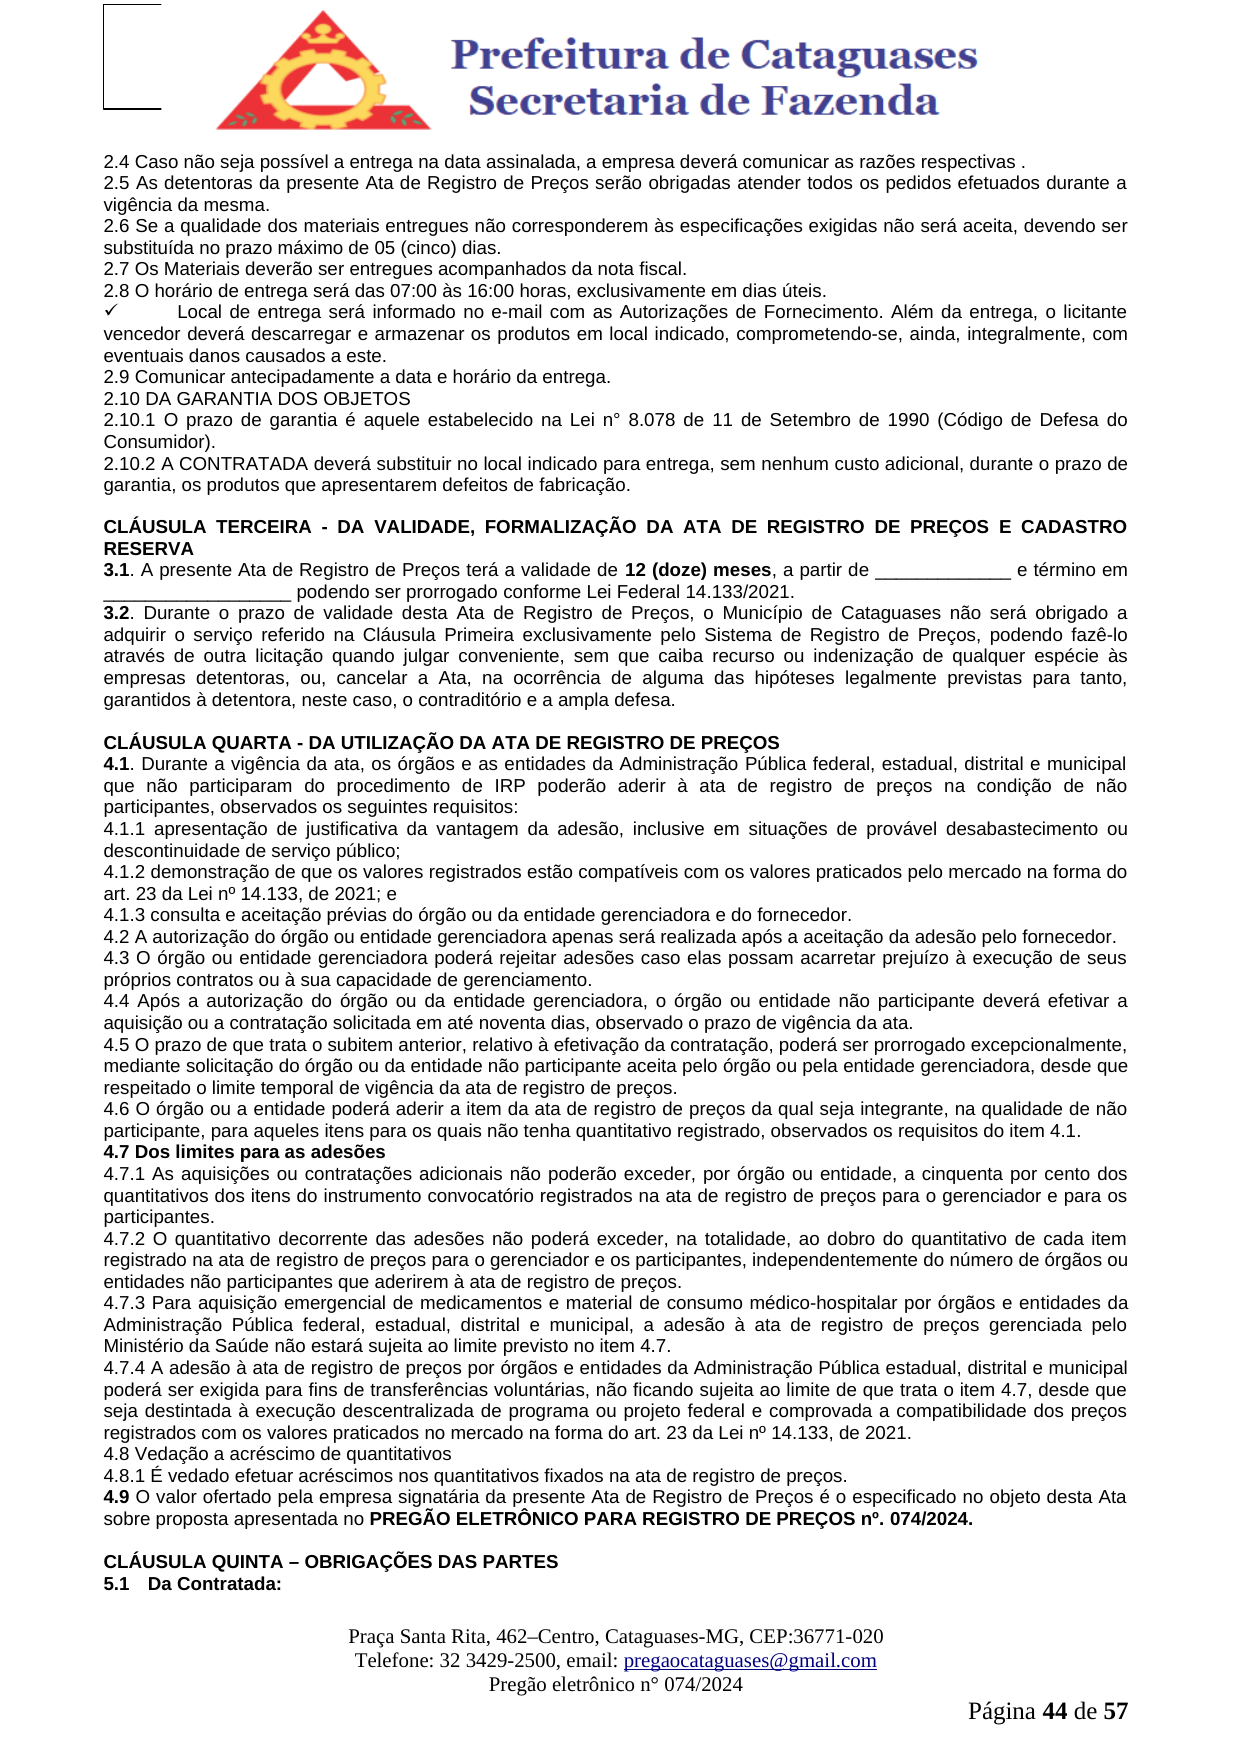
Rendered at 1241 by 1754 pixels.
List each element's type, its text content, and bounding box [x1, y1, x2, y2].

text 4.9 O valor ofertado pela empresa signatária da presente Ata de Registro de Preços é o especificado no objeto desta Ata sobre proposta apresentada no PREGÃO ELETRÔNICO PARA REGISTRO DE PREÇOS nº. 074/2024. [103, 1486, 1128, 1529]
list 4.3 O órgão ou entidade gerenciadora poderá rejeitar adesões caso elas possam acarretar prejuízo à execução de seus próprios contratos ou à sua capacidade de gerenciamento. [103, 947, 1128, 990]
text 4.7.4 A adesão à ata de registro de preços por órgãos e entidades da Administração Pública estadual, distrital e municipal poderá ser exigida para fins de transferências voluntárias, não ficando sujeita ao limite de que trata o item 4.7, desde que seja destintada à execução descentralizada de programa ou projeto federal e comprovada a compatibilidade dos preços registrados com os valores praticados no mercado na forma do art. 23 da Lei nº 14.133, de 2021. [103, 1357, 1128, 1443]
list Da Contratada: [103, 1572, 1128, 1594]
list 2.4 Caso não seja possível a entrega na data assinalada, a empresa deverá comunicar as razões respectivas . [103, 150, 1128, 172]
text 4.7 Dos limites para as adesões [103, 1141, 1128, 1163]
list 4.5 O prazo de que trata o subitem anterior, relativo à efetivação da contratação, poderá ser prorrogado excepcionalmente, mediante solicitação do órgão ou da entidade não participante aceita pelo órgão ou pela entidade gerenciadora, desde que respeitado o limite temporal de vigência da ata de registro de preços. [103, 1033, 1128, 1098]
list 4.2 A autorização do órgão ou entidade gerenciadora apenas será realizada após a aceitação da adesão pelo fornecedor. [103, 926, 1128, 947]
text CLÁUSULA QUARTA - DA UTILIZAÇÃO DA ATA DE REGISTRO DE PREÇOS [103, 732, 1128, 753]
text 3.2. Durante o prazo de validade desta Ata de Registro de Preços, o Município de Cataguases não será obrigado a adquirir o serviço referido na Cláusula Primeira exclusivamente pelo Sistema de Registro de Preços, podendo fazê-lo através de outra licitação quando julgar conveniente, sem que caiba recurso ou indenização de qualquer espécie às empresas detentoras, ou, cancelar a Ata, na ocorrência de alguma das hipóteses legalmente previstas para tanto, garantidos à detentora, neste caso, o contraditório e a ampla defesa. [103, 602, 1128, 710]
text 4.8 Vedação a acréscimo de quantitativos [103, 1443, 1128, 1465]
list 4.1.2 demonstração de que os valores registrados estão compatíveis com os valores praticados pelo mercado na forma do art. 23 da Lei nº 14.133, de 2021; e [103, 861, 1128, 904]
text CLÁUSULA QUINTA – OBRIGAÇÕES DAS PARTES [103, 1551, 1128, 1572]
list 2.8 O horário de entrega será das 07:00 às 16:00 horas, exclusivamente em dias úteis. [103, 280, 1128, 301]
list Local de entrega será informado no e-mail com as Autorizações de Fornecimento. Além da entrega, o licitante vencedor deverá descarregar e armazenar os produtos em local indicado, comprometendo-se, ainda, integralmente, com eventuais danos causados a este. [103, 301, 1128, 366]
list 2.7 Os Materiais deverão ser entregues acompanhados da nota fiscal. [103, 258, 1128, 280]
list 2.6 Se a qualidade dos materiais entregues não corresponderem às especificações exigidas não será aceita, devendo ser substituída no prazo máximo de 05 (cinco) dias. [103, 215, 1128, 258]
list 4.7.1 As aquisições ou contratações adicionais não poderão exceder, por órgão ou entidade, a cinquenta por cento dos quantitativos dos itens do instrumento convocatório registrados na ata de registro de preços para o gerenciador e para os participantes. [103, 1163, 1128, 1227]
text 4.8.1 É vedado efetuar acréscimos nos quantitativos fixados na ata de registro de preços. [103, 1465, 1128, 1486]
list 4.4 Após a autorização do órgão ou da entidade gerenciadora, o órgão ou entidade não participante deverá efetivar a aquisição ou a contratação solicitada em até noventa dias, observado o prazo de vigência da ata. [103, 990, 1128, 1033]
list 2.5 As detentoras da presente Ata de Registro de Preços serão obrigadas atender todos os pedidos efetuados durante a vigência da mesma. [103, 172, 1128, 215]
list 2.9 Comunicar antecipadamente a data e horário da entrega. [103, 366, 1128, 388]
list 4.6 O órgão ou a entidade poderá aderir a item da ata de registro de preços da qual seja integrante, na qualidade de não participante, para aqueles itens para os quais não tenha quantitativo registrado, observados os requisitos do item 4.1. [103, 1098, 1128, 1141]
text 3.1. A presente Ata de Registro de Preços terá a validade de 12 (doze) meses, a partir de _____________ e término em __________________ podendo ser prorrogado conforme Lei Federal 14.133/2021. [103, 559, 1128, 602]
list 4.7.2 O quantitativo decorrente das adesões não poderá exceder, na totalidade, ao dobro do quantitativo de cada item registrado na ata de registro de preços para o gerenciador e os participantes, independentemente do número de órgãos ou entidades não participantes que aderirem à ata de registro de preços. [103, 1227, 1128, 1292]
list 4.7.3 Para aquisição emergencial de medicamentos e material de consumo médico-hospitalar por órgãos e entidades da Administração Pública federal, estadual, distrital e municipal, a adesão à ata de registro de preços gerenciada pelo Ministério da Saúde não estará sujeita ao limite previsto no item 4.7. [103, 1292, 1128, 1357]
list 2.10.1 O prazo de garantia é aquele estabelecido na Lei n° 8.078 de 11 de Setembro de 1990 (Código de Defesa do Consumidor). [103, 409, 1128, 452]
picture [161, 4, 1071, 151]
list 2.10.2 A CONTRATADA deverá substituir no local indicado para entrega, sem nenhum custo adicional, durante o prazo de garantia, os produtos que apresentarem defeitos de fabricação. [103, 452, 1128, 496]
text CLÁUSULA TERCEIRA - DA VALIDADE, FORMALIZAÇÃO DA ATA DE REGISTRO DE PREÇOS E CADASTRO RESERVA [103, 516, 1128, 559]
list 4.1. Durante a vigência da ata, os órgãos e as entidades da Administração Pública federal, estadual, distrital e municipal que não participaram do procedimento de IRP poderão aderir à ata de registro de preços na condição de não participantes, observados os seguintes requisitos: [103, 753, 1128, 818]
list 4.1.1 apresentação de justificativa da vantagem da adesão, inclusive em situações de provável desabastecimento ou descontinuidade de serviço público; [103, 818, 1128, 861]
list 4.1.3 consulta e aceitação prévias do órgão ou da entidade gerenciadora e do fornecedor. [103, 904, 1128, 926]
list 2.10 DA GARANTIA DOS OBJETOS [103, 388, 1128, 409]
